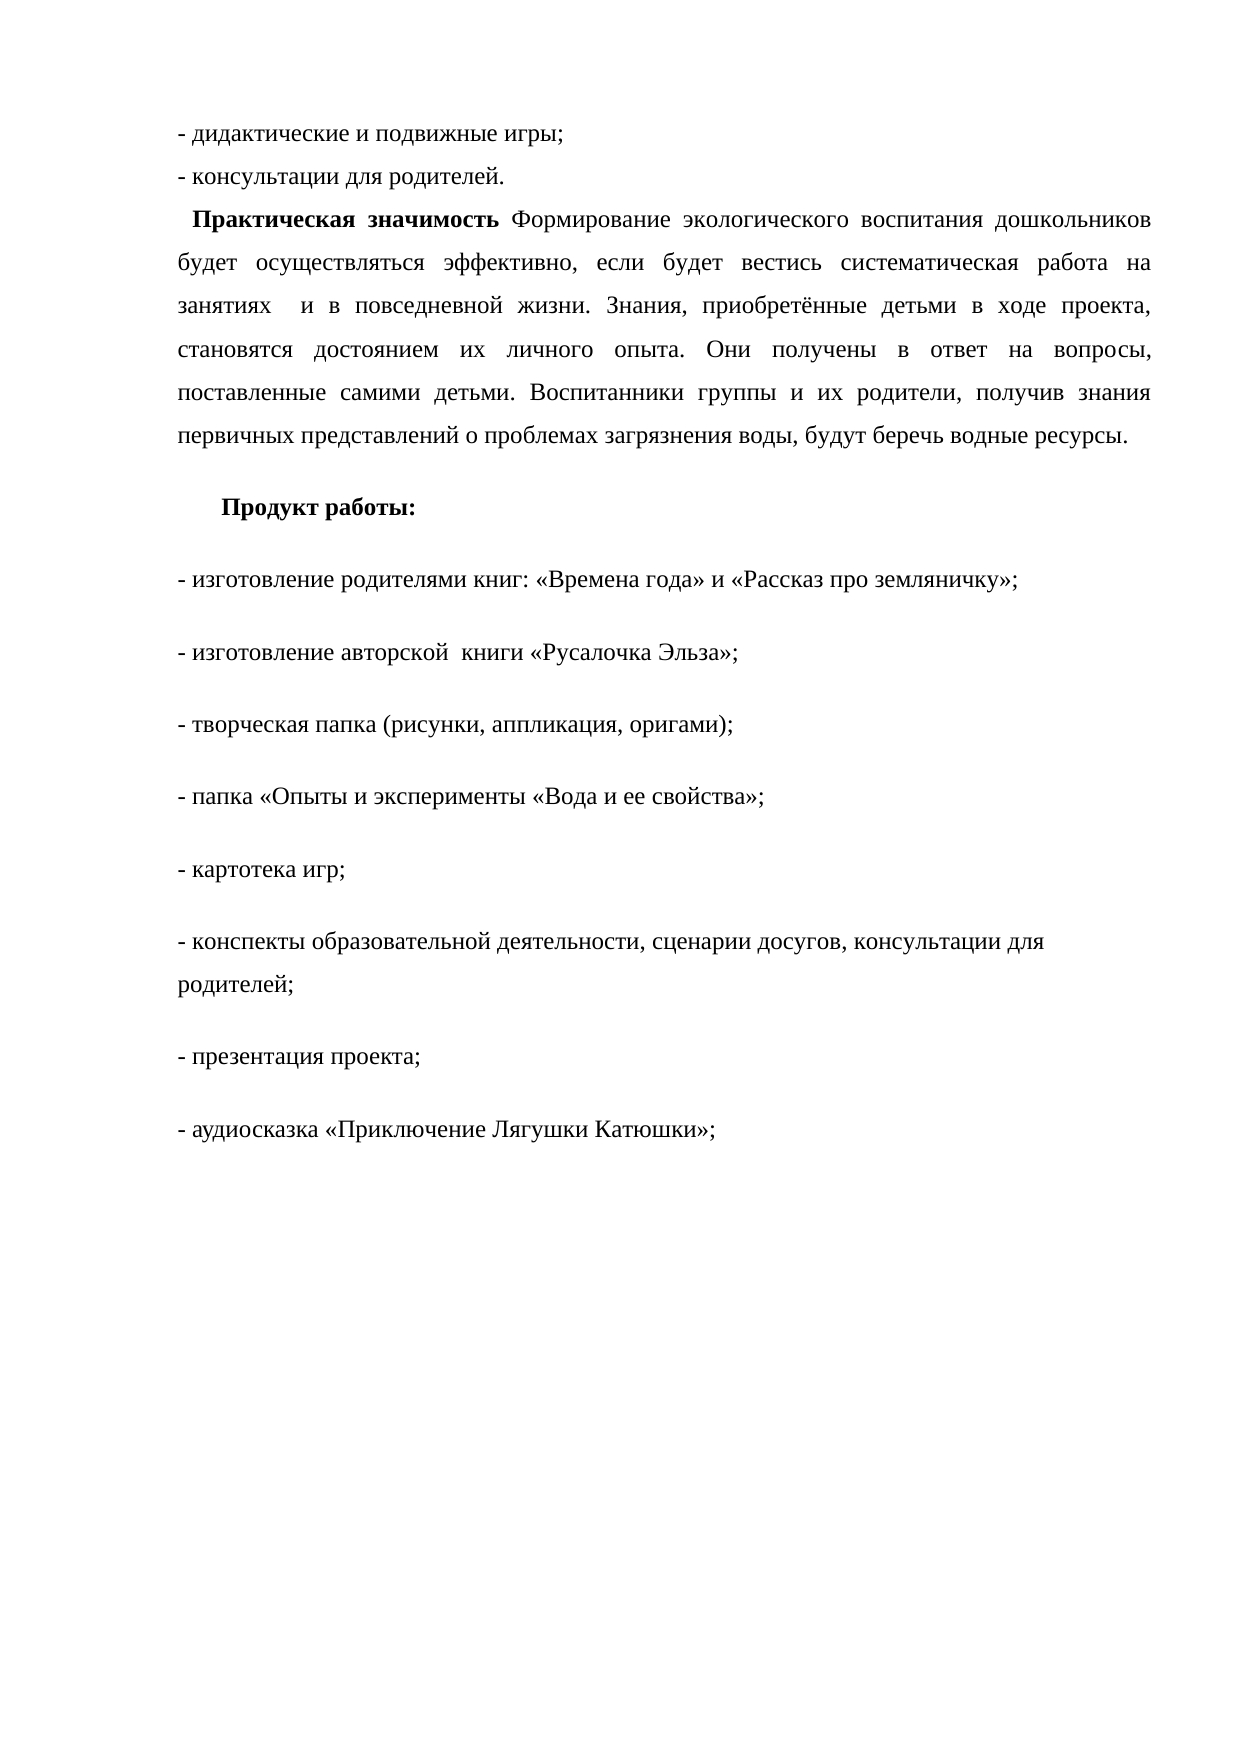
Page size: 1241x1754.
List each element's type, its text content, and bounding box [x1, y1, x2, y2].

text - картотека игр; [177, 854, 1152, 882]
text - папка «Опыты и эксперименты «Вода и ее свойства»; [177, 781, 1152, 810]
text Практическая значимость Формирование экологического воспитания дошкольников будет осуществляться эффективно, если будет вестись систематическая работа на занятиях и в повседневной жизни. Знания, приобретённые детьми в ходе проекта, становятся достоянием их личного опыта. Они получены в ответ на вопросы, поставленные самими детьми. Воспитанники группы и их родители, получив знания первичных представлений о проблемах загрязнения воды, будут беречь водные ресурсы. [177, 204, 1152, 449]
text - консультации для родителей. [177, 161, 1152, 190]
text - творческая папка (рисунки, аппликация, оригами); [177, 709, 1152, 738]
text - изготовление авторской книги «Русалочка Эльза»; [177, 637, 1152, 666]
text - изготовление родителями книг: «Времена года» и «Рассказ про земляничку»; [177, 564, 1152, 593]
text - дидактические и подвижные игры; [177, 118, 1152, 147]
text Продукт работы: [177, 492, 1152, 521]
text - аудиосказка «Приключение Лягушки Катюшки»; [177, 1114, 1152, 1142]
text - презентация проекта; [177, 1041, 1152, 1070]
text - конспекты образовательной деятельности, сценарии досугов, консультации для родителей; [177, 926, 1152, 998]
